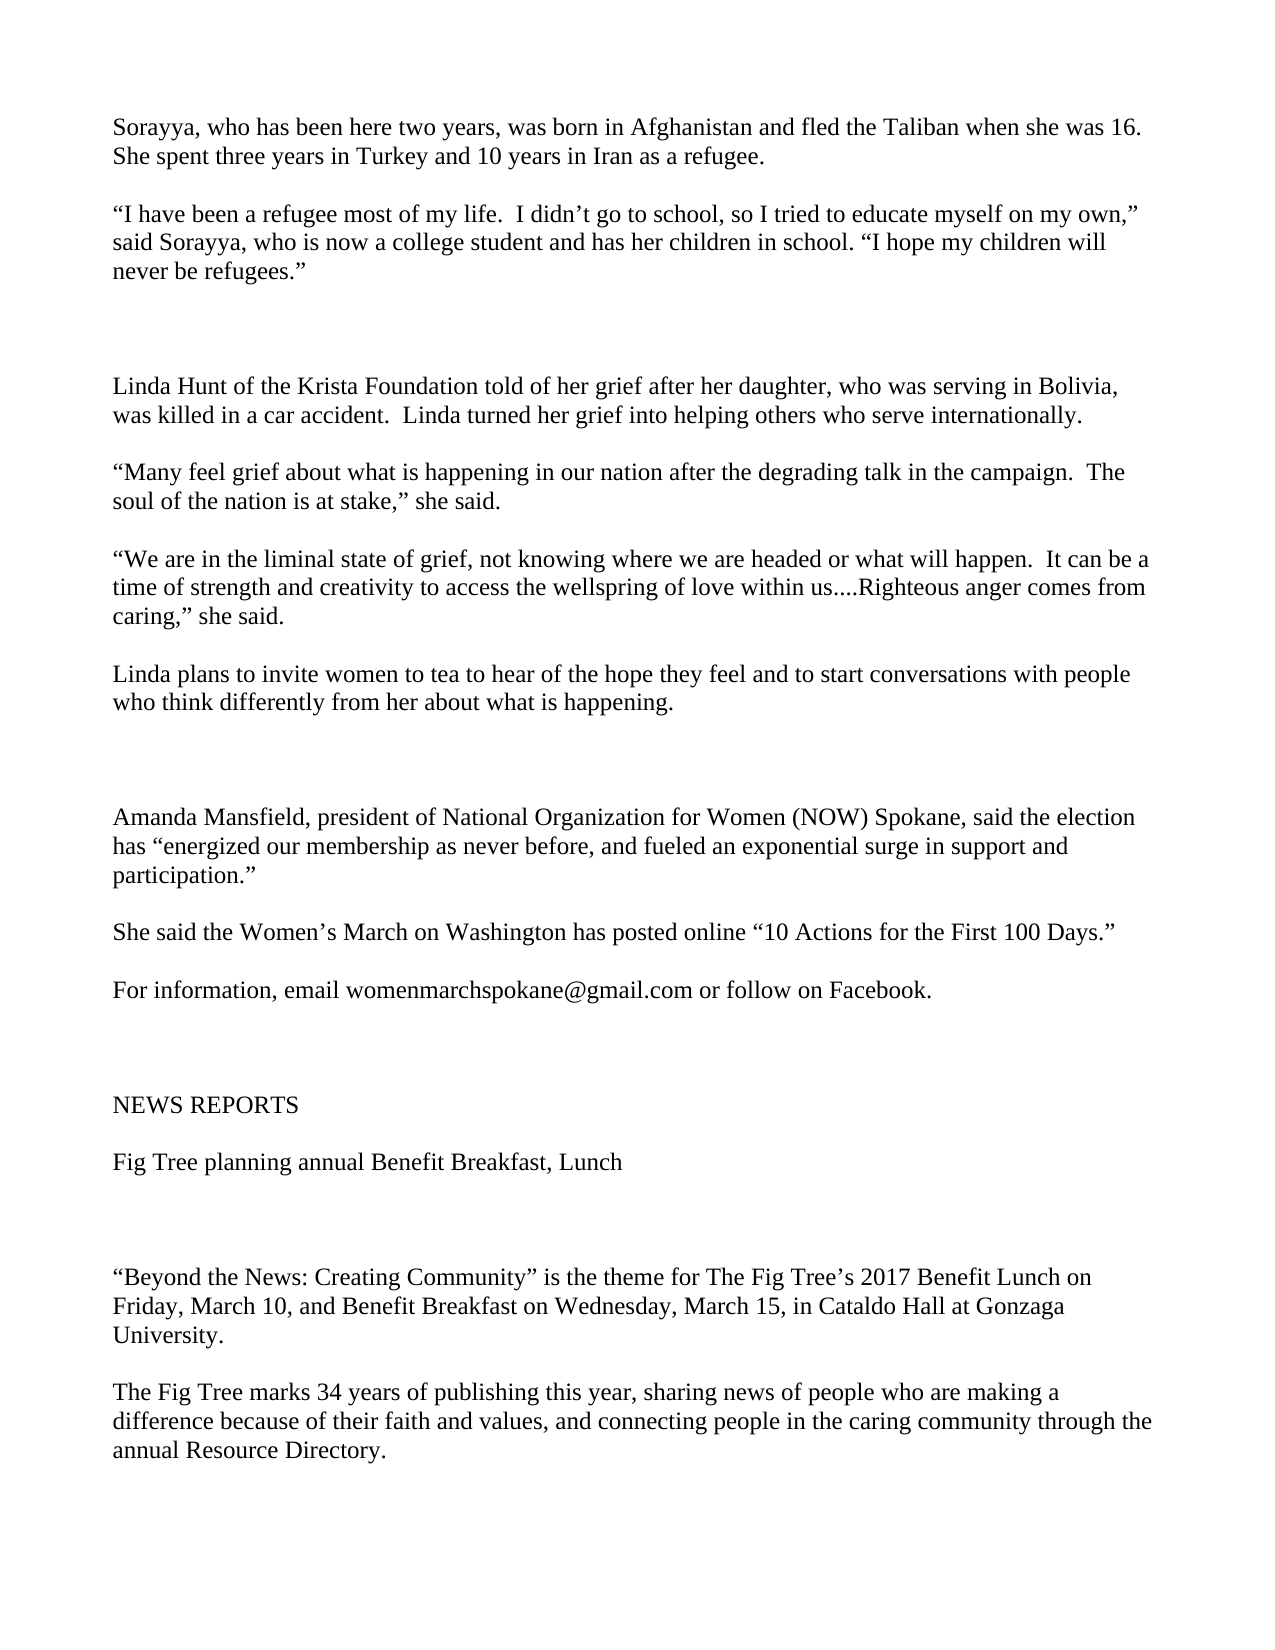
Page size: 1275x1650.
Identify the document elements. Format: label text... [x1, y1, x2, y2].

text “I have been a refugee most of my life. I didn’t go to school, so I tried to educate myself on my own,” said Sorayya, who is now a college student and has her children in school. “I hope my children will never be refugees.” [112, 199, 1162, 285]
text She said the Women’s March on Washington has posted online “10 Actions for the First 100 Days.” [112, 917, 1162, 946]
text Linda plans to invite women to tea to hear of the hope they feel and to start conversations with people who think differently from her about what is happening. [112, 659, 1162, 716]
text “Many feel grief about what is happening in our nation after the degrading talk in the campaign. The soul of the nation is at stake,” she said. [112, 457, 1162, 515]
text NEWS REPORTS [112, 1090, 1162, 1119]
text Linda Hunt of the Krista Foundation told of her grief after her daughter, who was serving in Bolivia, was killed in a car accident. Linda turned her grief into helping others who serve internationally. [112, 371, 1162, 429]
text Sorayya, who has been here two years, was born in Afghanistan and fled the Taliban when she was 16. She spent three years in Turkey and 10 years in Iran as a refugee. [112, 112, 1162, 170]
text “Beyond the News: Creating Community” is the theme for The Fig Tree’s 2017 Benefit Lunch on Friday, March 10, and Benefit Breakfast on Wednesday, March 15, in Cataldo Hall at Gonzaga University. [112, 1262, 1162, 1349]
text Amanda Mansfield, president of National Organization for Women (NOW) Spokane, said the election has “energized our membership as never before, and fueled an exponential surge in support and participation.” [112, 802, 1162, 889]
text “We are in the liminal state of grief, not knowing where we are headed or what will happen. It can be a time of strength and creativity to access the wellspring of love within us....Righteous anger comes from caring,” she said. [112, 544, 1162, 630]
text The Fig Tree marks 34 years of publishing this year, sharing news of people who are making a difference because of their faith and values, and connecting people in the caring community through the annual Resource Directory. [112, 1377, 1162, 1464]
text For information, email womenmarchspokane@gmail.com or follow on Facebook. [112, 975, 1162, 1004]
text Fig Tree planning annual Benefit Breakfast, Lunch [112, 1147, 1162, 1176]
